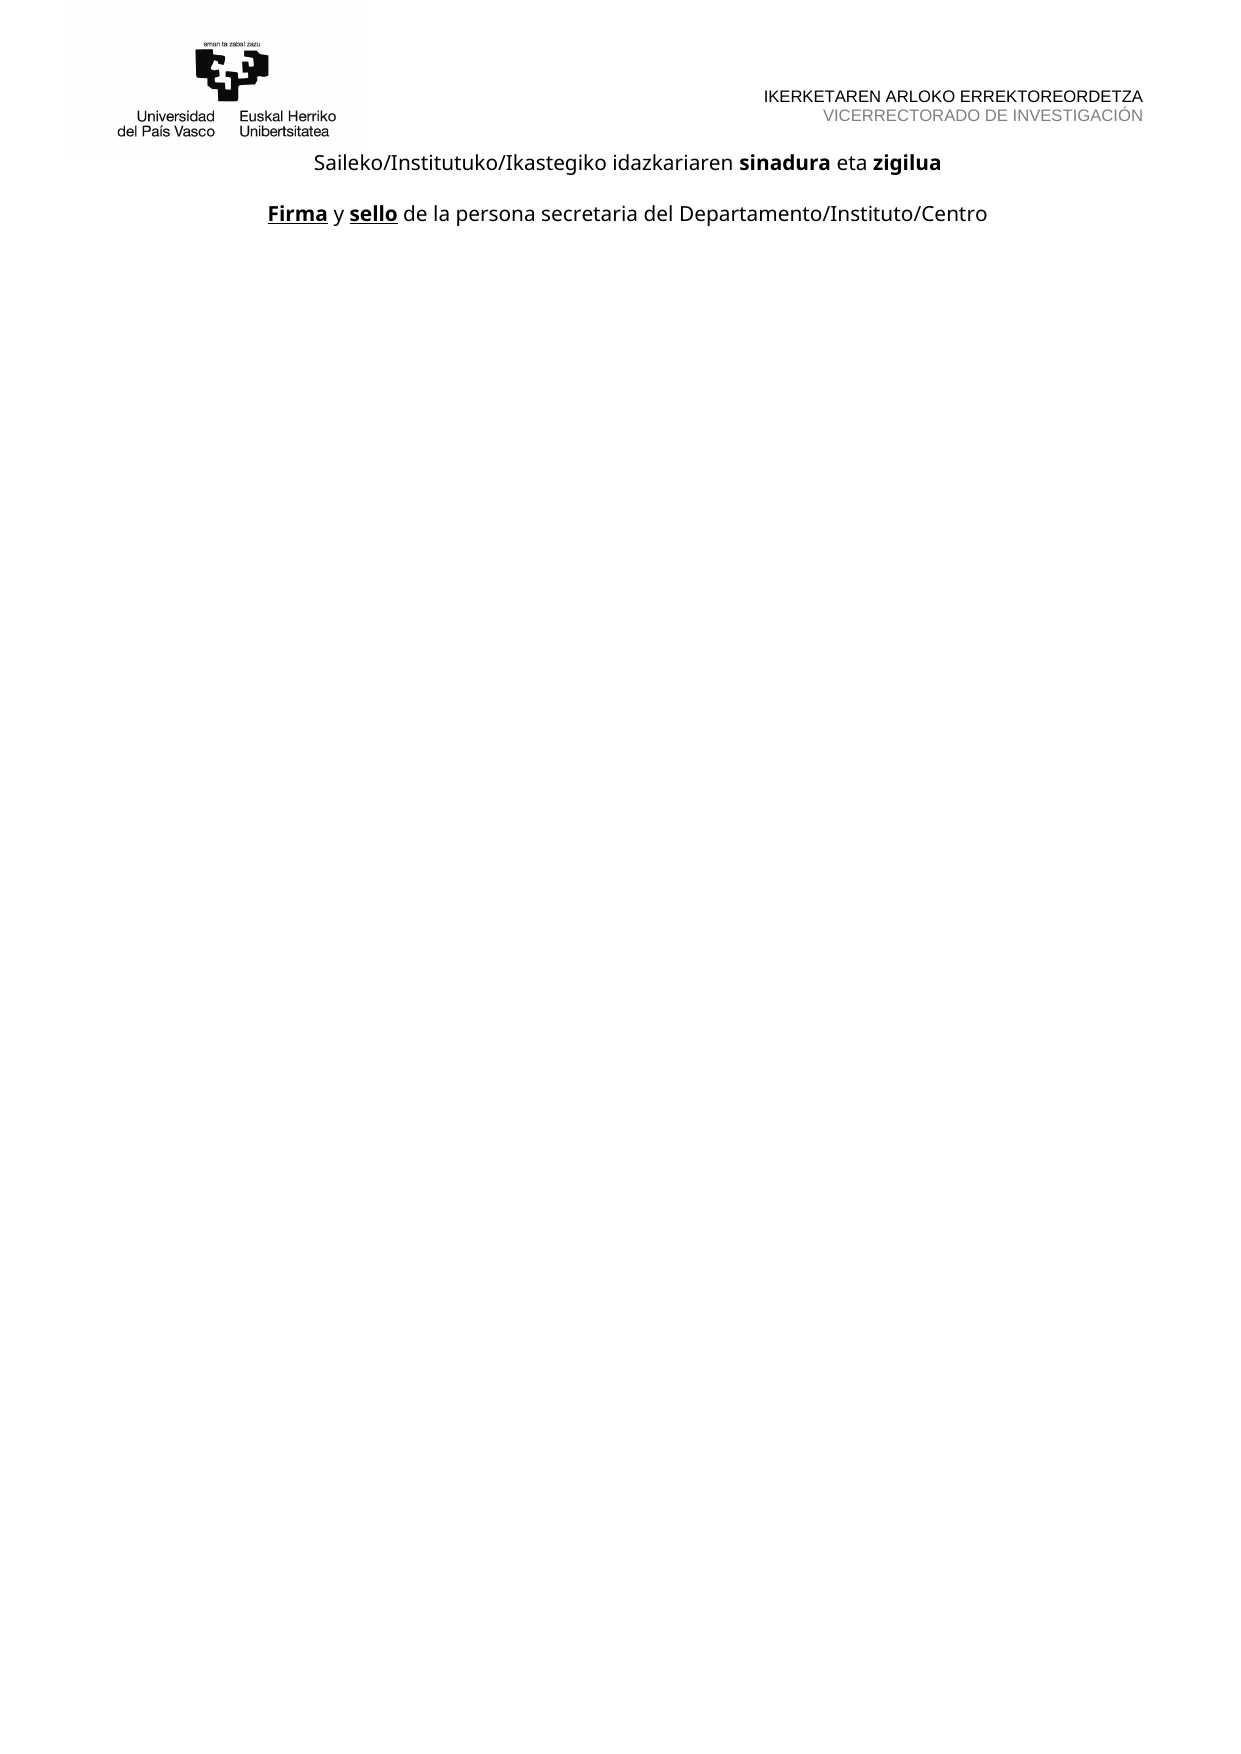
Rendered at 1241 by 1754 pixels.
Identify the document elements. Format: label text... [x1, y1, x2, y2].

text Saileko/Institutuko/Ikastegiko idazkariaren sinadura eta zigilua [44, 148, 1211, 176]
text Firma y sello de la persona secretaria del Departamento/Instituto/Centro [44, 199, 1211, 227]
picture [70, 0, 363, 148]
